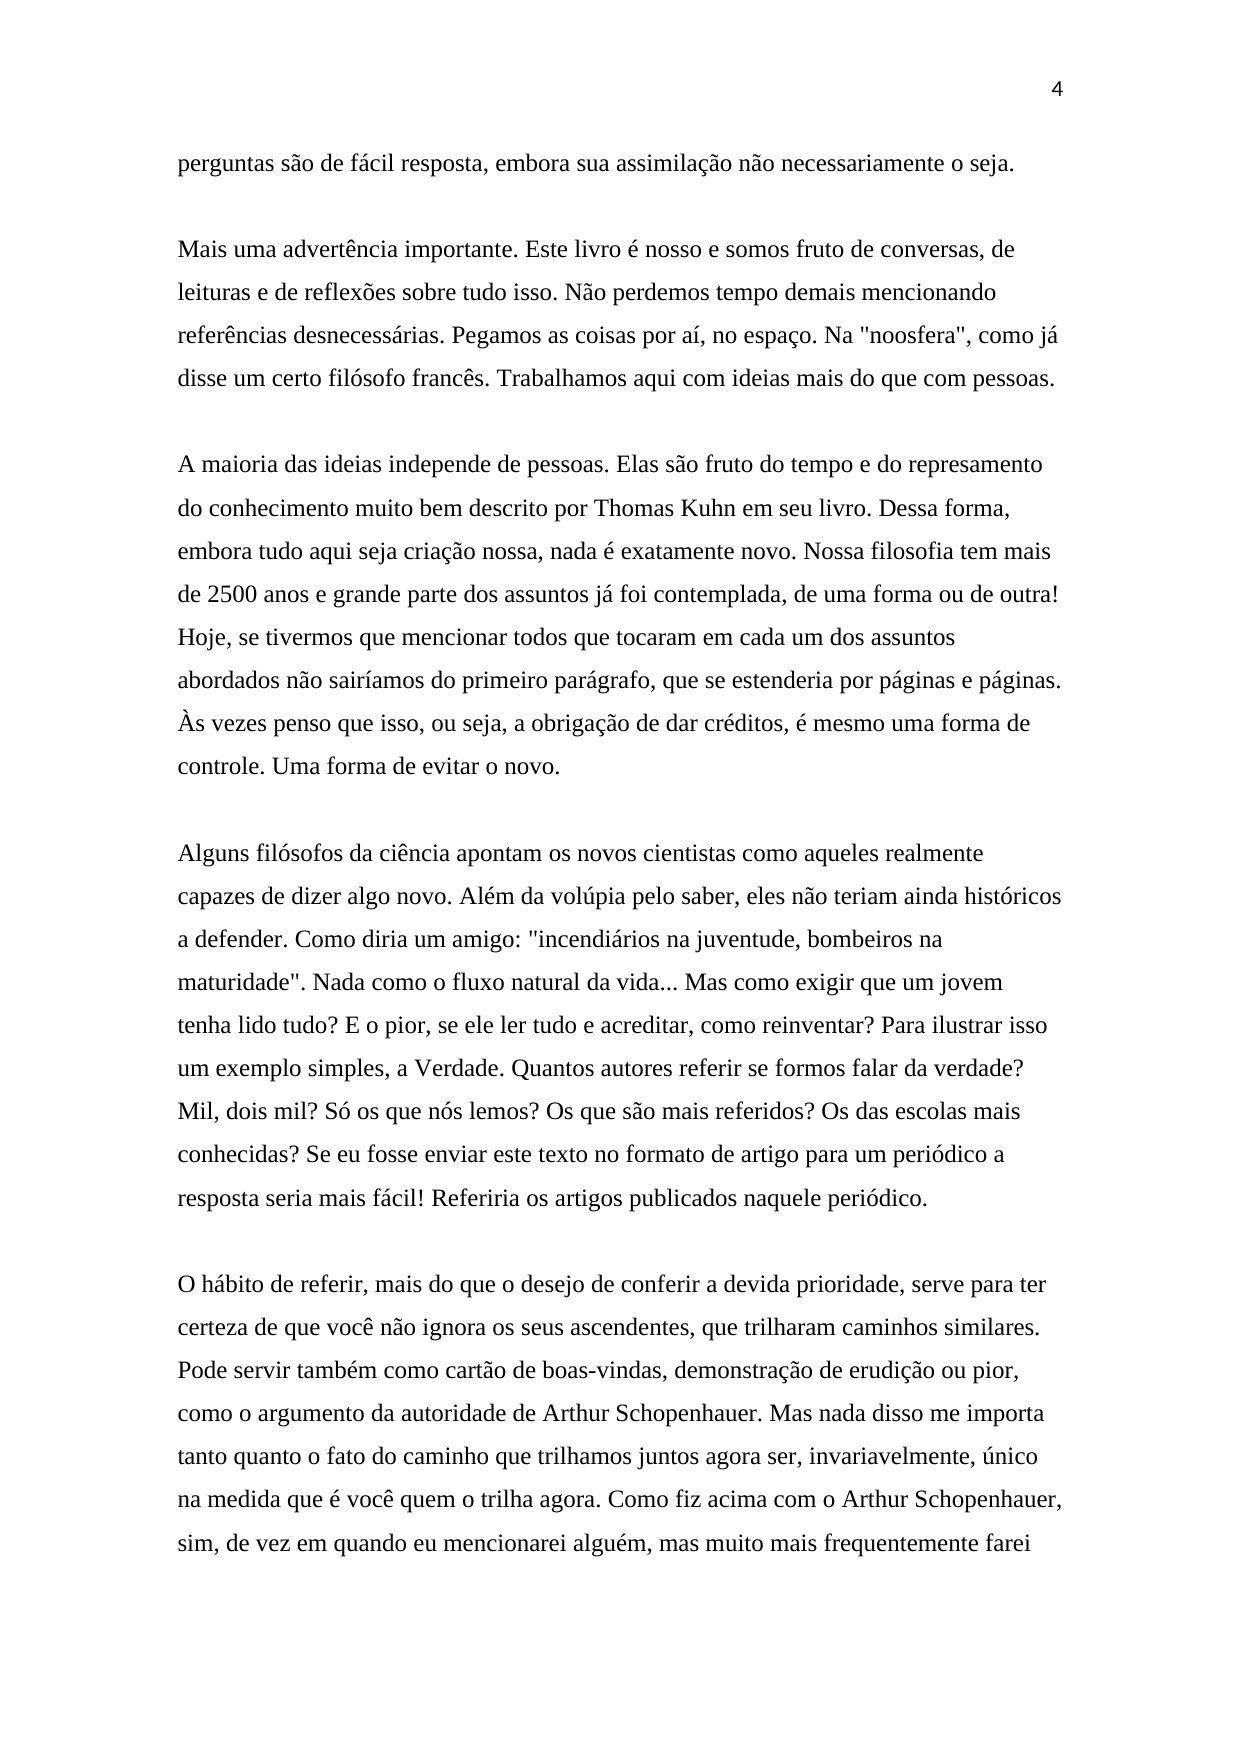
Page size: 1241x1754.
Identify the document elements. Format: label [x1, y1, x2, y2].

text [177, 148, 1063, 1556]
